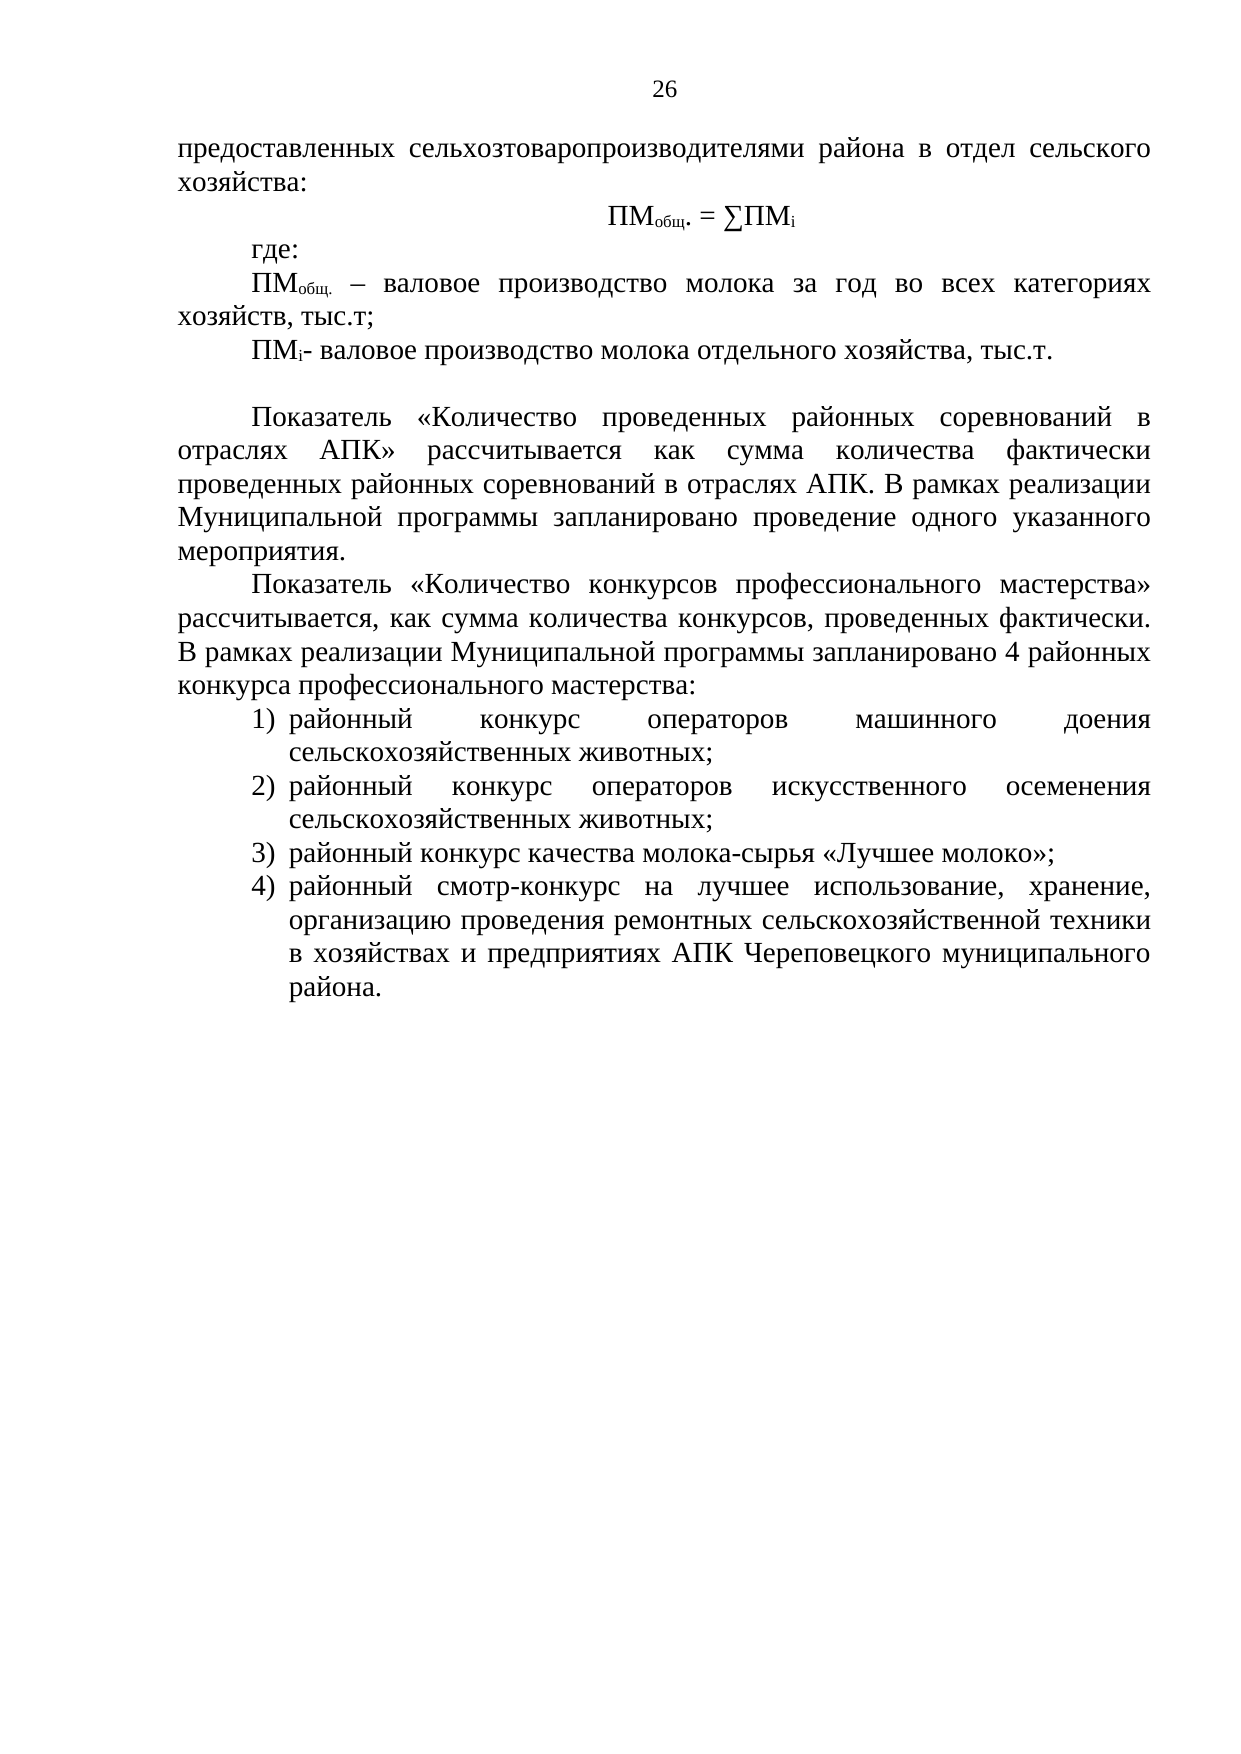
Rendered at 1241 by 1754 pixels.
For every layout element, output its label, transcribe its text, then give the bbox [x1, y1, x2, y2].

text где: [177, 231, 1152, 265]
list районный смотр-конкурс на лучшее использование, хранение, организацию проведения ремонтных сельскохозяйственной техники в хозяйствах и предприятиях АПК Череповецкого муниципального района. [251, 868, 1152, 1003]
list районный конкурс операторов искусственного осеменения сельскохозяйственных животных; [251, 768, 1152, 835]
text ПМi- валовое производство молока отдельного хозяйства, тыс.т. [177, 332, 1152, 365]
text Показатель «Количество конкурсов профессионального мастерства» рассчитывается, как сумма количества конкурсов, проведенных фактически. В рамках реализации Муниципальной программы запланировано 4 районных конкурса профессионального мастерства: [177, 567, 1152, 701]
text Показатель «Количество проведенных районных соревнований в отраслях АПК» рассчитывается как сумма количества фактически проведенных районных соревнований в отраслях АПК. В рамках реализации Муниципальной программы запланировано проведение одного указанного мероприятия. [177, 399, 1152, 567]
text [177, 131, 1152, 198]
list районный конкурс операторов машинного доения сельскохозяйственных животных; [251, 701, 1152, 768]
list районный конкурс качества молока-сырья «Лучшее молоко»; [251, 835, 1152, 868]
text ПМобщ. – валовое производство молока за год во всех категориях хозяйств, тыс.т; [177, 265, 1152, 332]
text ПМобщ. = ∑ПМi [177, 198, 1152, 231]
